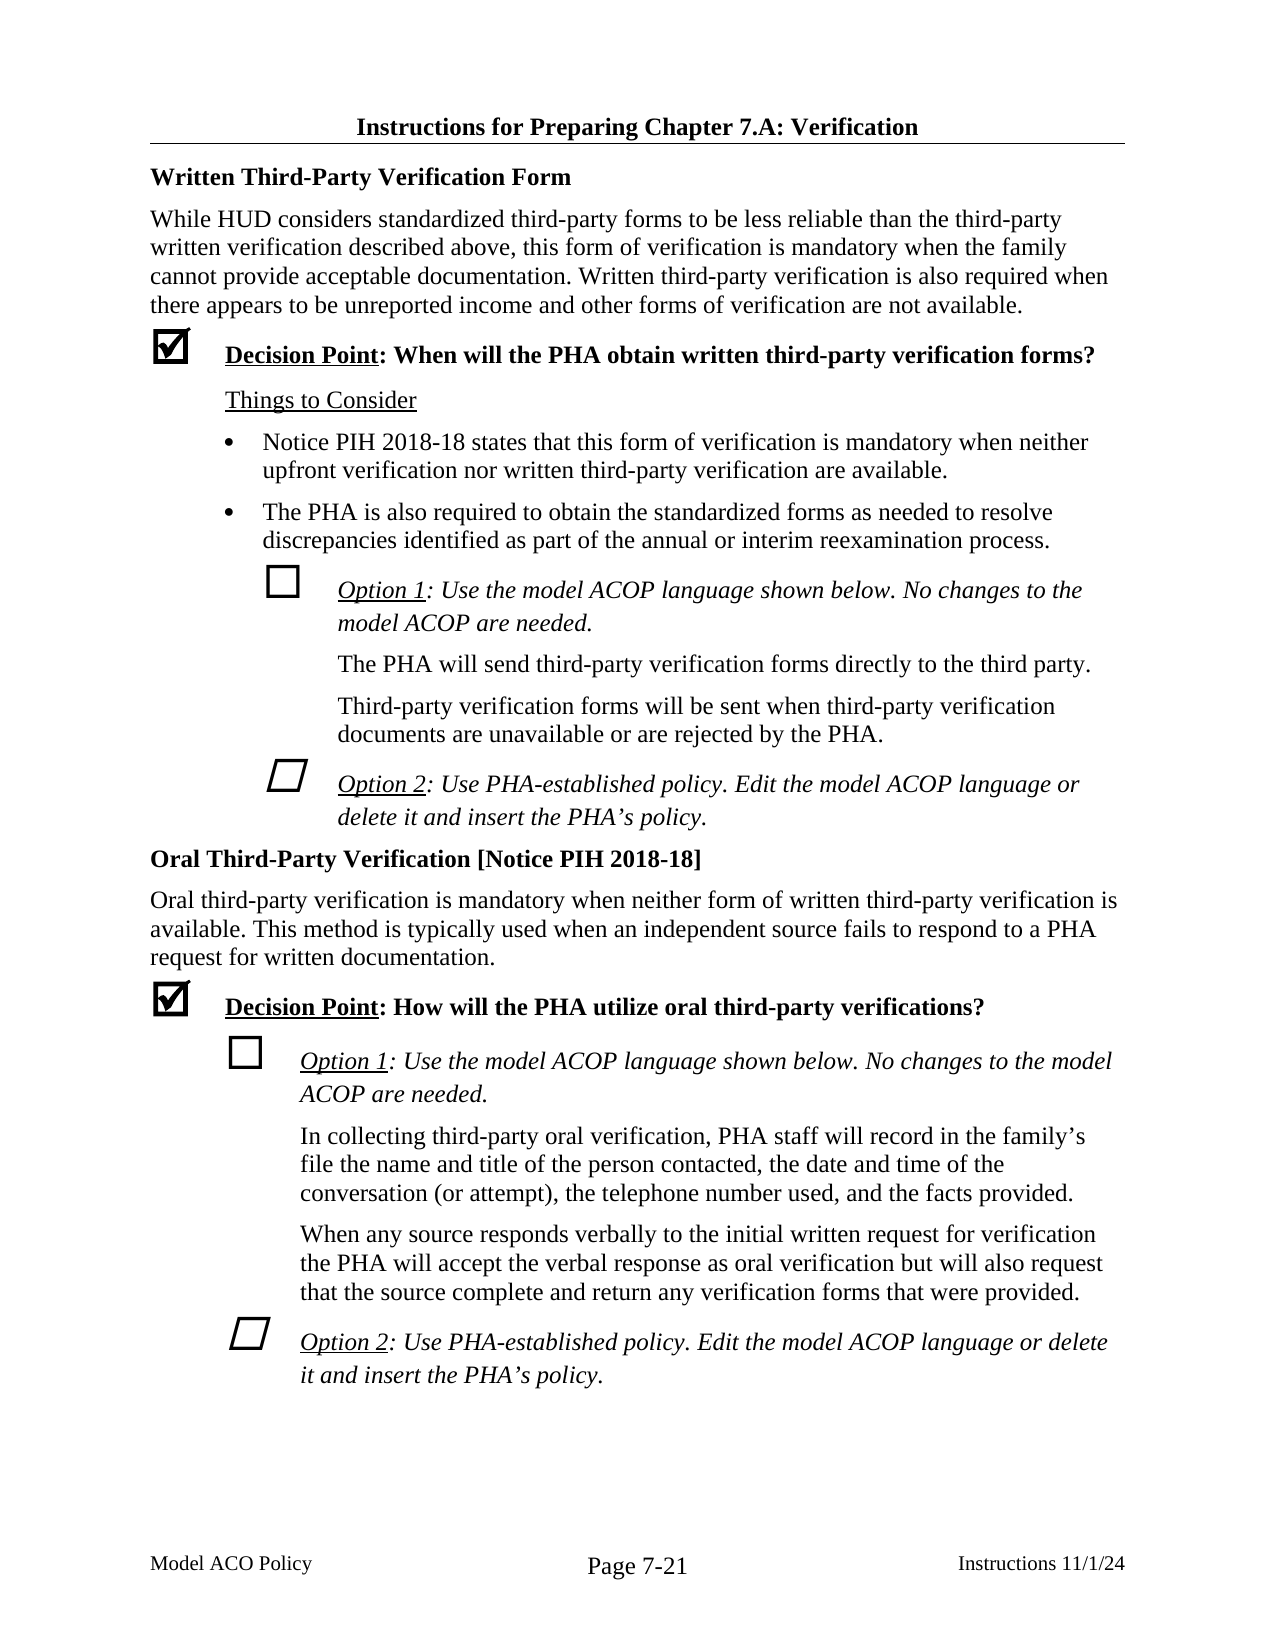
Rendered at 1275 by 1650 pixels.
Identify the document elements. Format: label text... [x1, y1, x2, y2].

text Decision Point: When will the PHA obtain written third-party verification forms? [150, 331, 1125, 373]
text The PHA will send third-party verification forms directly to the third party. [337, 649, 1125, 678]
text Oral Third-Party Verification [Notice PIH 2018-18] [150, 844, 1125, 872]
list Option 2: Use PHA-established policy. Edit the model ACOP language or delete it and insert the PHA’s policy. [262, 761, 1125, 831]
text Things to Consider [225, 385, 1125, 414]
text Third-party verification forms will be sent when third-party verification documents are unavailable or are rejected by the PHA. [337, 691, 1125, 748]
text In collecting third-party oral verification, PHA staff will record in the family’s file the name and title of the person contacted, the date and time of the conversation (or attempt), the telephone number used, and the facts provided. [300, 1121, 1125, 1207]
list The PHA is also required to obtain the standardized forms as needed to resolve discrepancies identified as part of the annual or interim reexamination process. [225, 497, 1125, 554]
text When any source responds verbally to the initial written request for verification the PHA will accept the verbal response as oral verification but will also request that the source complete and return any verification forms that were provided. [300, 1219, 1125, 1306]
text While HUD considers standardized third-party forms to be less reliable than the third-party written verification described above, this form of verification is mandatory when the family cannot provide acceptable documentation. Written third-party verification is also required when there appears to be unreported income and other forms of verification are not available. [150, 204, 1125, 319]
text Option 1: Use the model ACOP language shown below. No changes to the model ACOP are needed. [262, 567, 1125, 637]
text Oral third-party verification is mandatory when neither form of written third-party verification is available. This method is typically used when an independent source fails to respond to a PHA request for written documentation. [150, 885, 1125, 971]
text Written Third-Party Verification Form [150, 162, 1125, 191]
text Decision Point: How will the PHA utilize oral third-party verifications? [150, 984, 1125, 1025]
list Notice PIH 2018-18 states that this form of verification is mandatory when neither upfront verification nor written third-party verification are available. [225, 427, 1125, 484]
list Option 2: Use PHA-established policy. Edit the model ACOP language or delete it and insert the PHA’s policy. [225, 1318, 1125, 1389]
text Option 1: Use the model ACOP language shown below. No changes to the model ACOP are needed. [225, 1038, 1125, 1108]
